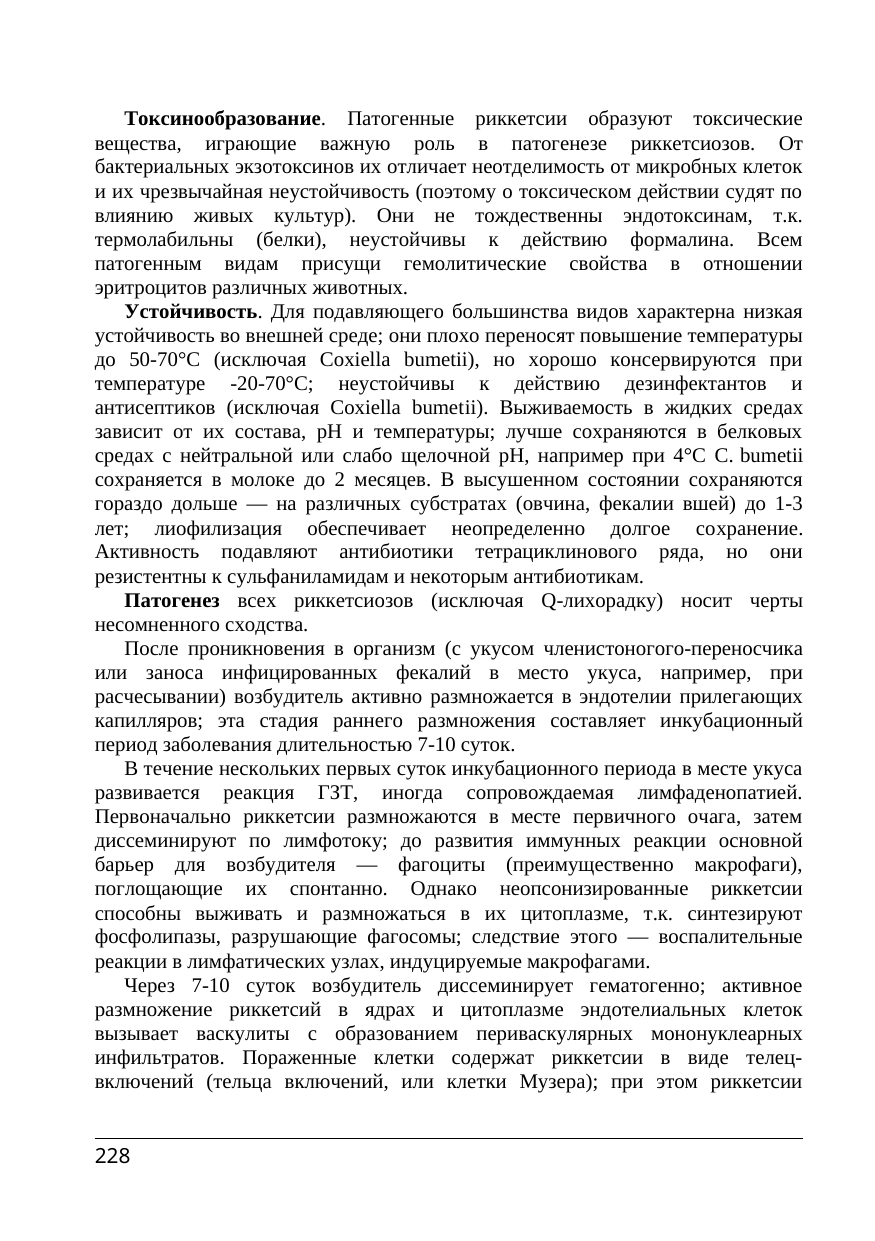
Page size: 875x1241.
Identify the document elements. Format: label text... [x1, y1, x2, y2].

text Устойчивость. Для подавляющего большинства видов характерна низкая устойчивость во внешней среде; они плохо переносят повышение температуры до 50-70°С (исключая Coxiella bumetii), но хорошо консервируются при температуре -20-70°С; неустойчивы к действию дезинфектантов и антисептиков (исключая Coxiella bumetii). Выживаемость в жидких средах зависит от их состава, рН и температуры; лучше сохраняются в белковых средах с нейтральной или слабо щелочной рН, например при 4°С С. bumetii сохраняется в молоке до 2 месяцев. В высушенном состоянии сохраняются гораздо дольше — на различных субстратах (овчина, фекалии вшей) до 1-3 лет; лиофилизация обеспечивает неопределенно долгое сохранение. Активность подавляют антибиотики тетрациклинового ряда, но они резистентны к сульфаниламидам и некоторым антибиотикам. [94, 299, 803, 588]
text Патогенез всех риккетсиозов (исключая Q-лихорадку) носит черты несомненного сходства. [94, 588, 803, 636]
text Токсинообразование. Патогенные риккетсии образуют токсические вещества, играющие важную роль в патогенезе риккетсиозов. От бактериальных экзотоксинов их отличает неотделимость от микробных клеток и их чрезвычайная неустойчивость (поэтому о токсическом действии судят по влиянию живых культур). Они не тождественны эндотоксинам, т.к. термолабильны (белки), неустойчивы к действию формалина. Всем патогенным видам присущи гемолитические свойства в отношении эритроцитов различных животных. [94, 106, 803, 299]
text В течение нескольких первых суток инкубационного периода в месте укуса развивается реакция ГЗТ, иногда сопровождаемая лимфаденопатией. Первоначально риккетсии размножаются в месте первичного очага, затем диссеминируют по лимфотоку; до развития иммунных реакции основной барьер для возбудителя — фагоциты (преимущественно макрофаги), поглощающие их спонтанно. Однако неопсонизированные риккетсии способны выживать и размножаться в их цитоплазме, т.к. синтезируют фосфолипазы, разрушающие фагосомы; следствие этого — воспалительные реакции в лимфатических узлах, индуцируемые макрофагами. [94, 756, 803, 973]
text После проникновения в организм (с укусом членистоногого-переносчика или заноса инфицированных фекалий в место укуса, например, при расчесывании) возбудитель активно размножается в эндотелии прилегающих капилляров; эта стадия раннего размножения составляет инкубационный период заболевания длительностью 7-10 суток. [94, 636, 803, 756]
